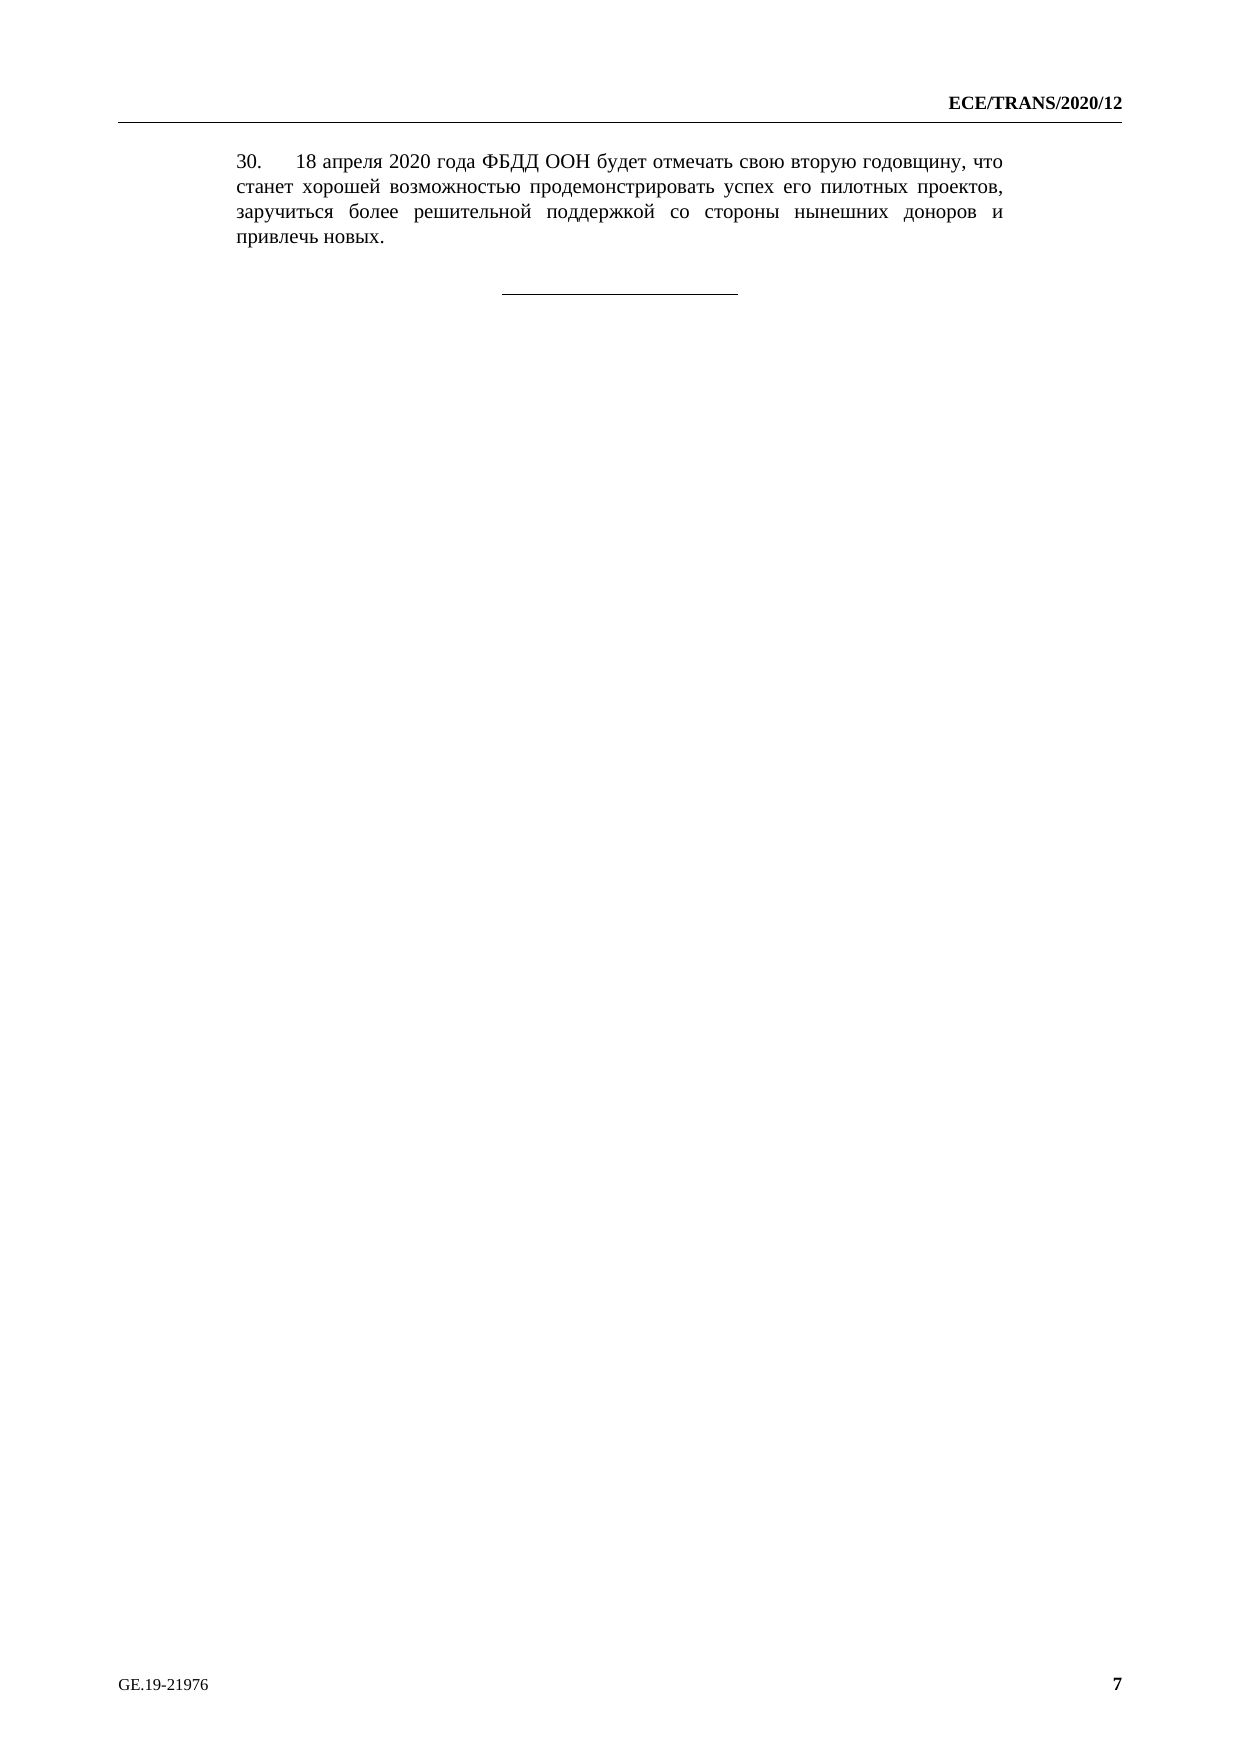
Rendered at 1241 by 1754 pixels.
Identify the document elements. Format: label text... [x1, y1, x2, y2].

text 30. 18 апреля 2020 года ФБДД ООН будет отмечать свою вторую годовщину, что станет хорошей возможностью продемонстрировать успех его пилотных проектов, заручиться более решительной поддержкой со стороны нынешних доноров и привлечь новых. [236, 148, 1004, 248]
